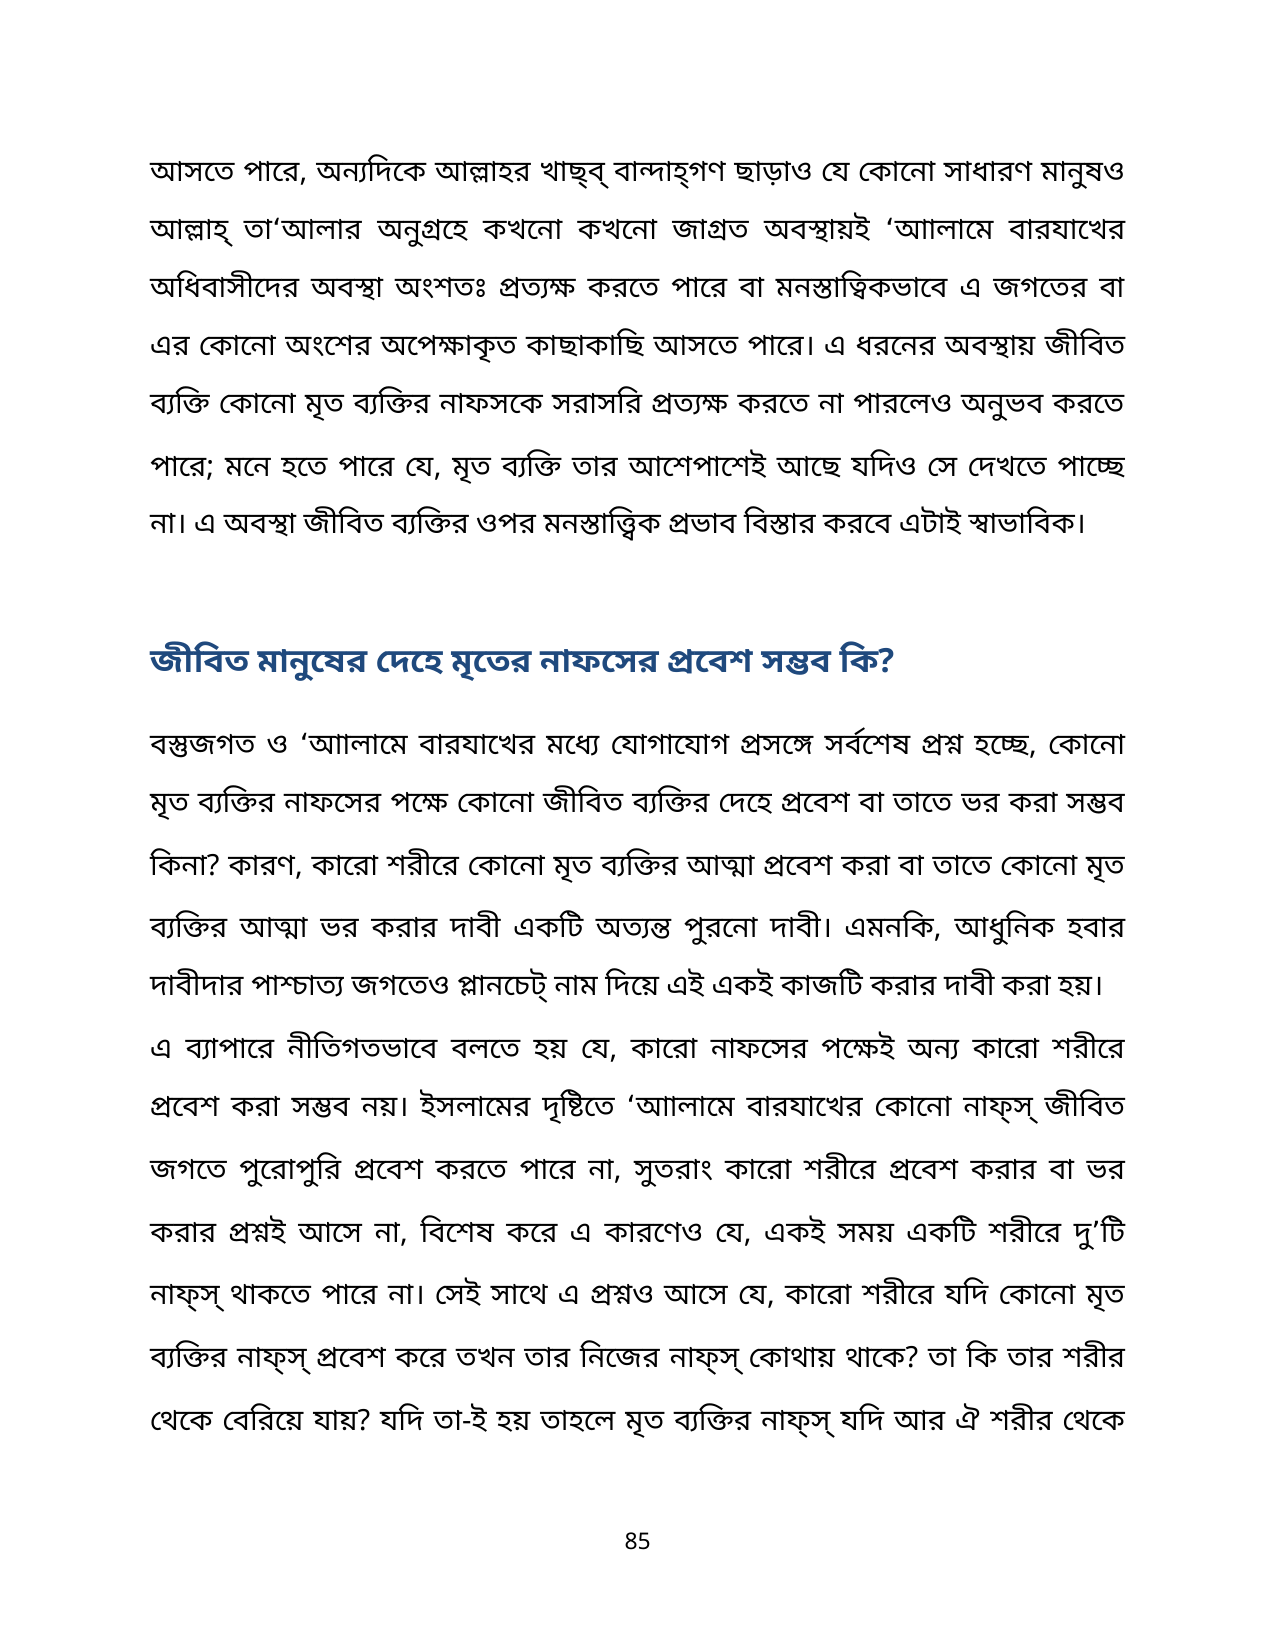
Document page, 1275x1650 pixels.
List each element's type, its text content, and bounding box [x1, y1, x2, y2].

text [150, 150, 1125, 546]
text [150, 1027, 1125, 1442]
text বস্তুজগত ও ‘আালামে বারযাখের মধ্যে যোগাযোগ প্রসঙ্গে সর্বশেষ প্রশ্ন হচ্ছে, কোনো মৃত ব্যক্তির নাফসের পক্ষে কোনো জীবিত ব্যক্তির দেহে প্রবেশ বা তাতে ভর করা সম্ভব কিনা? কারণ, কারো শরীরে কোনো মৃত ব্যক্তির আত্মা প্রবেশ করা বা তাতে কোনো মৃত ব্যক্তির আত্মা ভর করার দাবী একটি অত্যন্ত পুরনো দাবী। এমনকি, আধুনিক হবার দাবীদার পাশ্চাত্য জগতেও প্লানচেট্ নাম দিয়ে এই একই কাজটি করার দাবী করা হয়। [150, 723, 1125, 1008]
subtitle জীবিত মানুষের দেহে মৃতের নাফসের প্রবেশ সম্ভব কি? [150, 637, 1125, 686]
